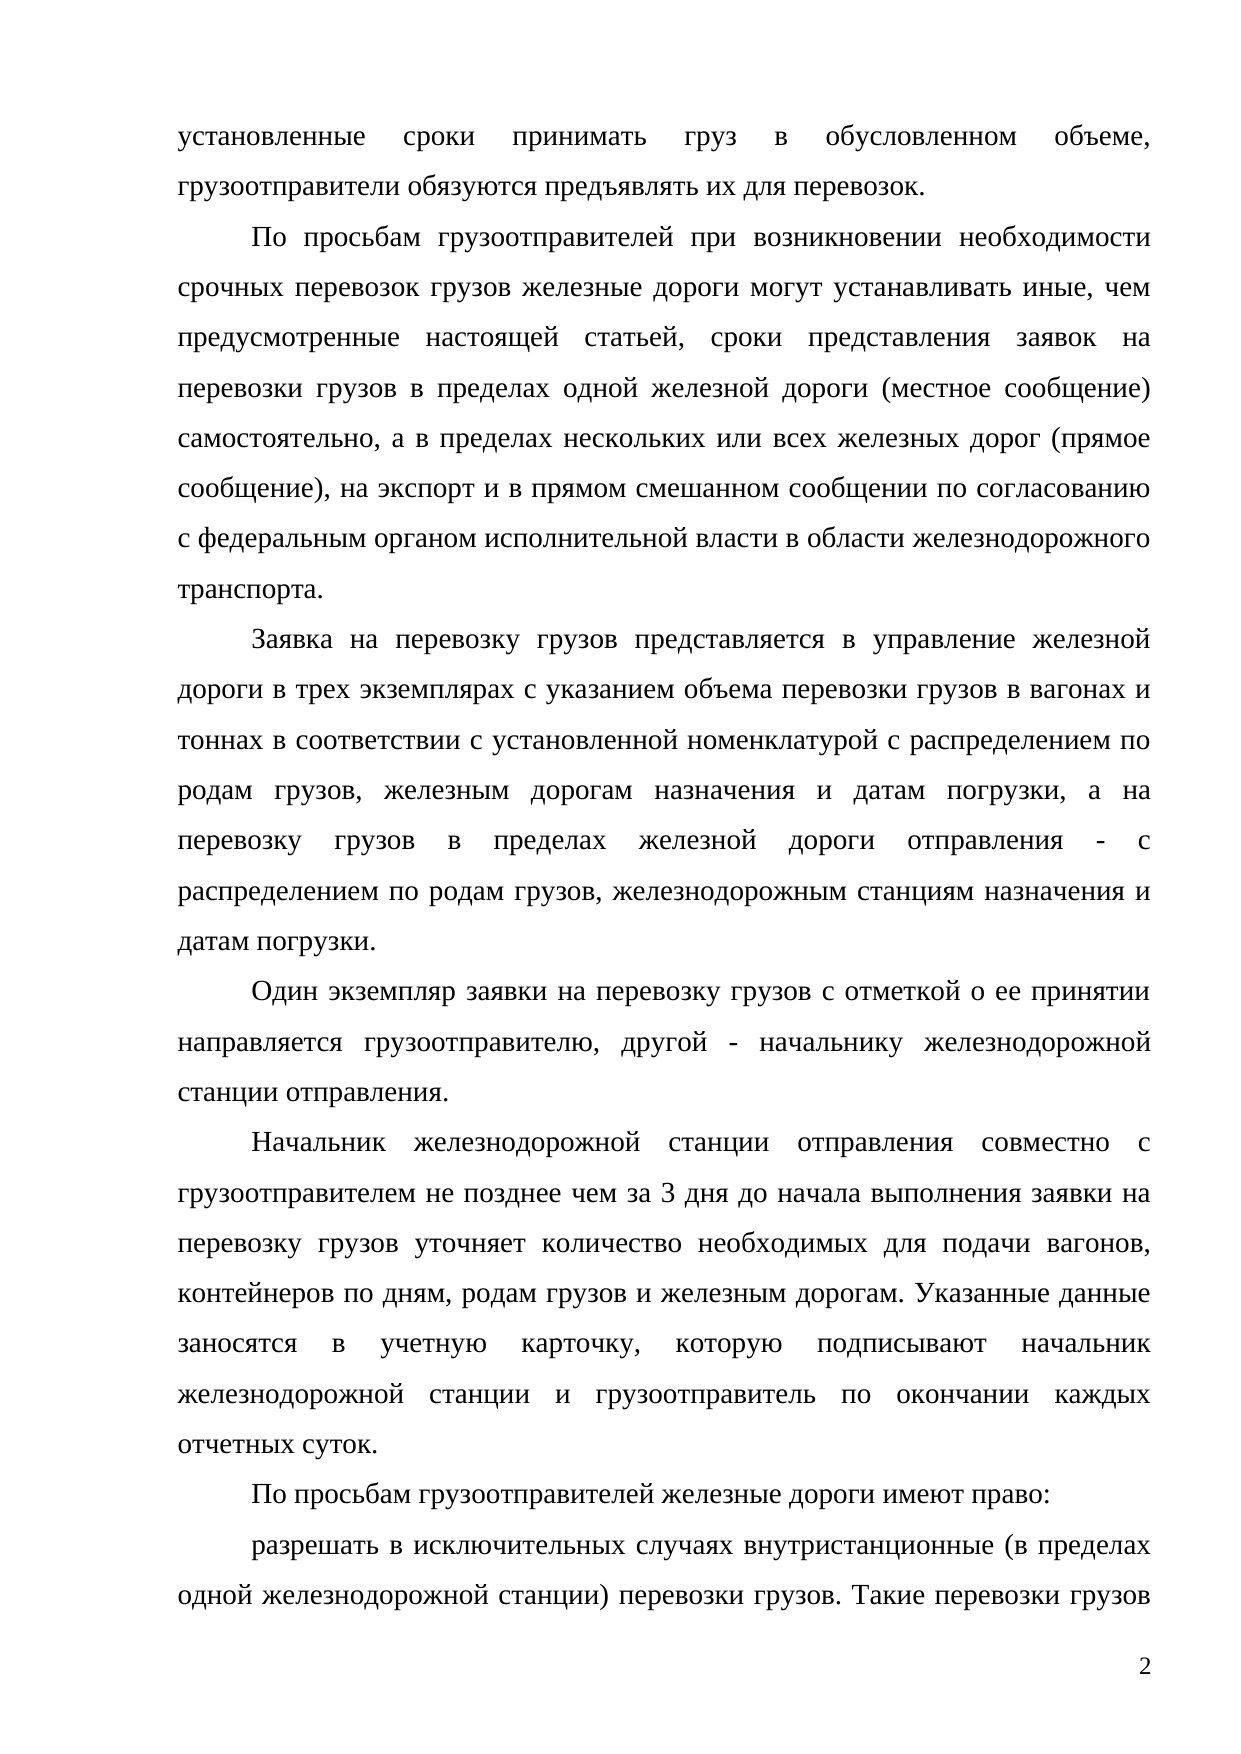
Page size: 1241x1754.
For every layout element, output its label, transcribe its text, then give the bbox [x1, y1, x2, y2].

text Заявка на перевозку грузов представляется в управление железной дороги в трех экземплярах с указанием объема перевозки грузов в вагонах и тоннах в соответствии с установленной номенклатурой с распределением по родам грузов, железным дорогам назначения и датам погрузки, а на перевозку грузов в пределах железной дороги отправления - с распределением по родам грузов, железнодорожным станциям назначения и датам погрузки. [177, 621, 1152, 957]
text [177, 1527, 1152, 1611]
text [177, 118, 1152, 202]
text Один экземпляр заявки на перевозку грузов с отметкой о ее принятии направляется грузоотправителю, другой - начальнику железнодорожной станции отправления. [177, 973, 1152, 1108]
text По просьбам грузоотправителей железные дороги имеют право: [177, 1477, 1152, 1510]
text Начальник железнодорожной станции отправления совместно с грузоотправителем не позднее чем за 3 дня до начала выполнения заявки на перевозку грузов уточняет количество необходимых для подачи вагонов, контейнеров по дням, родам грузов и железным дорогам. Указанные данные заносятся в учетную карточку, которую подписывают начальник железнодорожной станции и грузоотправитель по окончании каждых отчетных суток. [177, 1124, 1152, 1460]
text По просьбам грузоотправителей при возникновении необходимости срочных перевозок грузов железные дороги могут устанавливать иные, чем предусмотренные настоящей статьей, сроки представления заявок на перевозки грузов в пределах одной железной дороги (местное сообщение) самостоятельно, а в пределах нескольких или всех железных дорог (прямое сообщение), на экспорт и в прямом смешанном сообщении по согласованию с федеральным органом исполнительной власти в области железнодорожного транспорта. [177, 219, 1152, 604]
